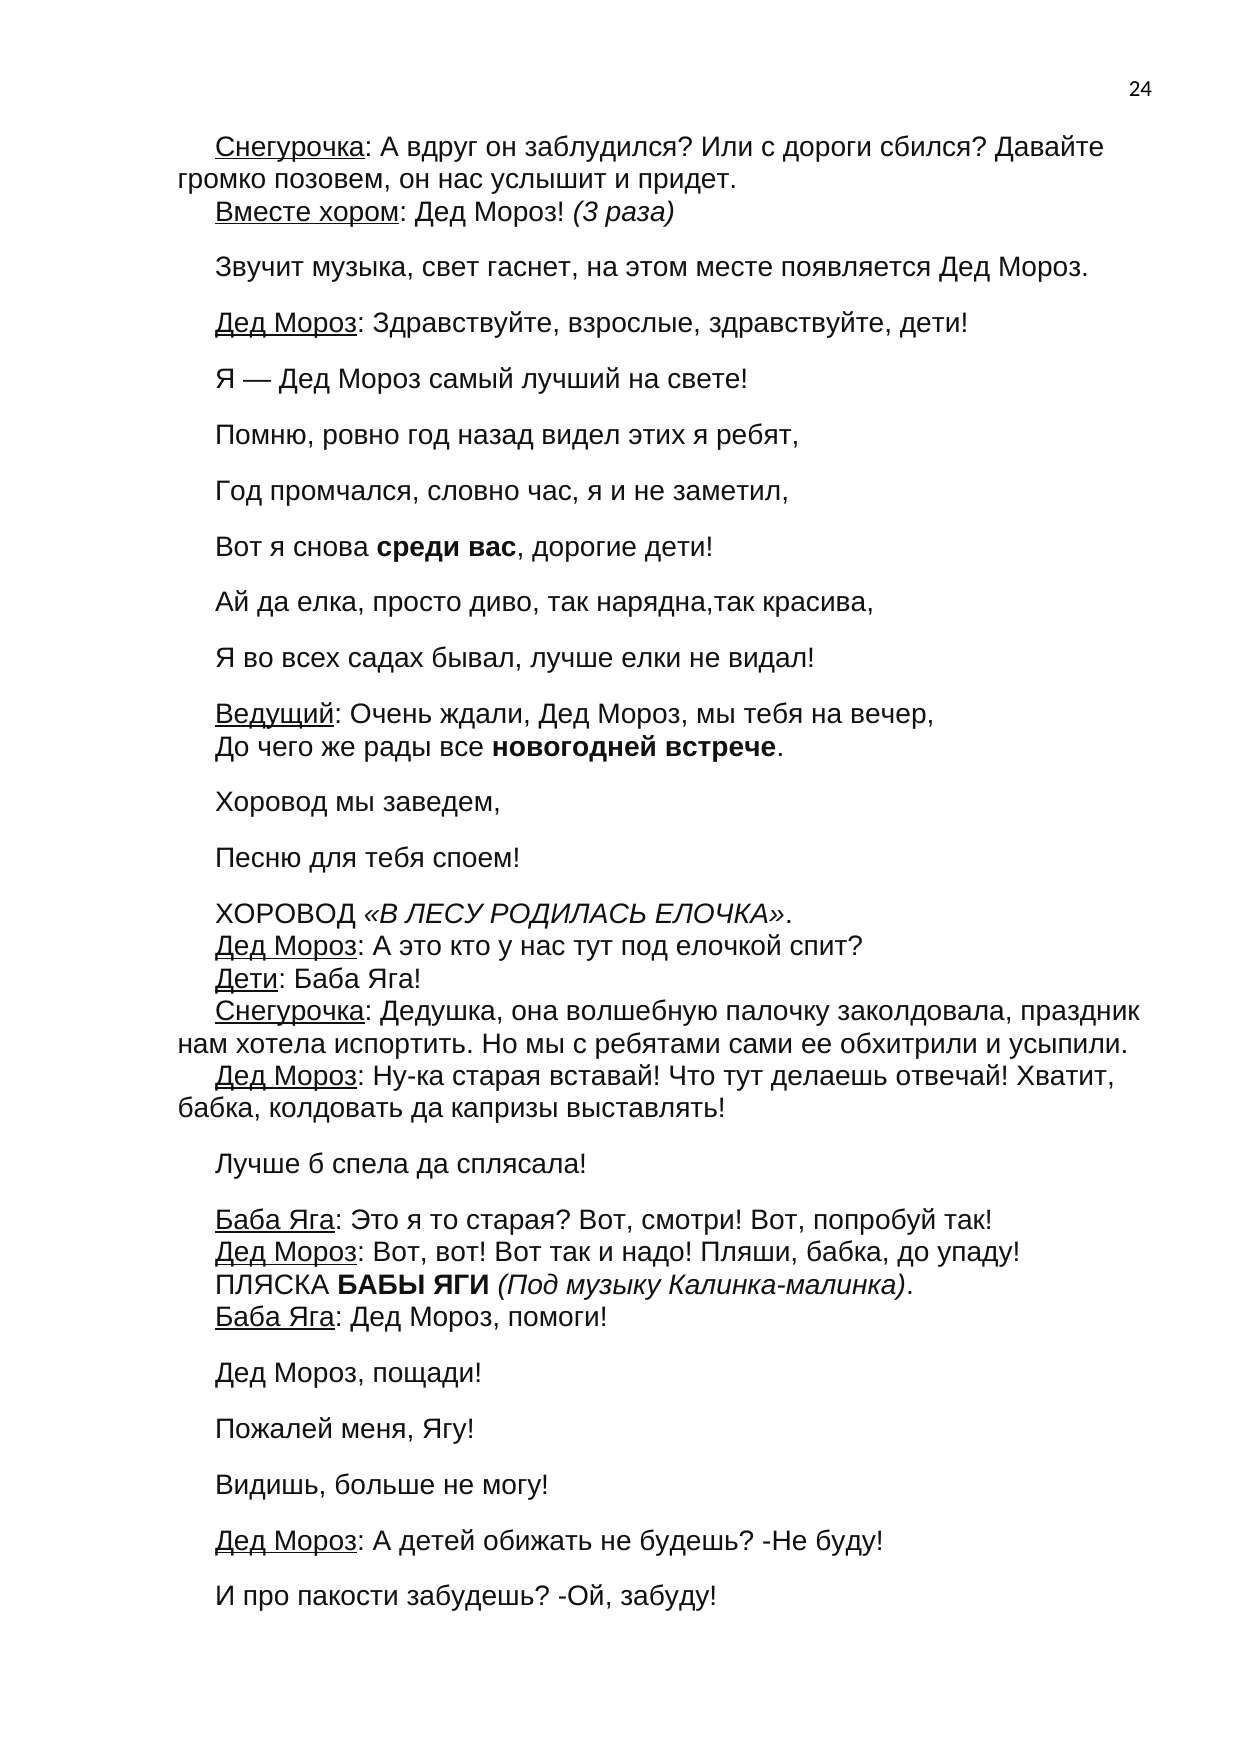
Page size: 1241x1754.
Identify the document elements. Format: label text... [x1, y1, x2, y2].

text Песню для тебя споем! [177, 841, 1152, 873]
text И про пакости забудешь? -Ой, забуду! [177, 1579, 1152, 1612]
text Баба Яга: Это я то старая? Вот, смотри! Вот, попробуй так! [177, 1203, 1152, 1235]
text Дед Мороз: Здравствуйте, взрослые, здравствуйте, дети! [177, 306, 1152, 339]
text Я — Дед Мороз самый лучший на свете! [177, 362, 1152, 394]
text Звучит музыка, свет гаснет, на этом месте появляется Дед Мороз. [177, 250, 1152, 283]
text Дед Мороз: А это кто у нас тут под елочкой спит? [177, 929, 1152, 962]
text Пожалей меня, Ягу! [177, 1412, 1152, 1444]
text Снегурочка: Дедушка, она волшебную палочку заколдовала, праздник нам хотела испортить. Но мы с ребятами сами ее обхитрили и усыпили. [177, 994, 1152, 1059]
text Ай да елка, просто диво, так нарядна,так красива, [177, 585, 1152, 618]
text ПЛЯСКА БАБЫ ЯГИ (Под музыку Калинка-малинка). [177, 1268, 1152, 1300]
text Дед Мороз, пощади! [177, 1356, 1152, 1388]
text Лучше б спела да сплясала! [177, 1147, 1152, 1179]
text Дед Мороз: Вот, вот! Вот так и надо! Пляши, бабка, до упаду! [177, 1235, 1152, 1268]
text Видишь, больше не могу! [177, 1468, 1152, 1500]
text Помню, ровно год назад видел этих я ребят, [177, 418, 1152, 450]
text Дети: Баба Яга! [177, 962, 1152, 994]
text Я во всех садах бывал, лучше елки не видал! [177, 641, 1152, 674]
text До чего же рады все новогодней встрече. [177, 729, 1152, 762]
text Снегурочка: А вдруг он заблудился? Или с дороги сбился? Давайте громко позовем, он нас услышит и придет. [177, 130, 1152, 194]
text Дед Мороз: Ну-ка старая вставай! Что тут делаешь отвечай! Хватит, бабка, колдовать да капризы выставлять! [177, 1059, 1152, 1124]
text Год промчался, словно час, я и не заметил, [177, 474, 1152, 506]
text Вот я снова среди вас, дорогие дети! [177, 529, 1152, 562]
text Баба Яга: Дед Мороз, помоги! [177, 1300, 1152, 1333]
text ХОРОВОД «В ЛЕСУ РОДИЛАСЬ ЕЛОЧКА». [177, 897, 1152, 929]
text Ведущий: Очень ждали, Дед Мороз, мы тебя на вечер, [177, 697, 1152, 729]
text Вместе хором: Дед Мороз! (3 раза) [177, 194, 1152, 227]
text Хоровод мы заведем, [177, 785, 1152, 818]
text Дед Мороз: А детей обижать не будешь? -Не буду! [177, 1523, 1152, 1556]
